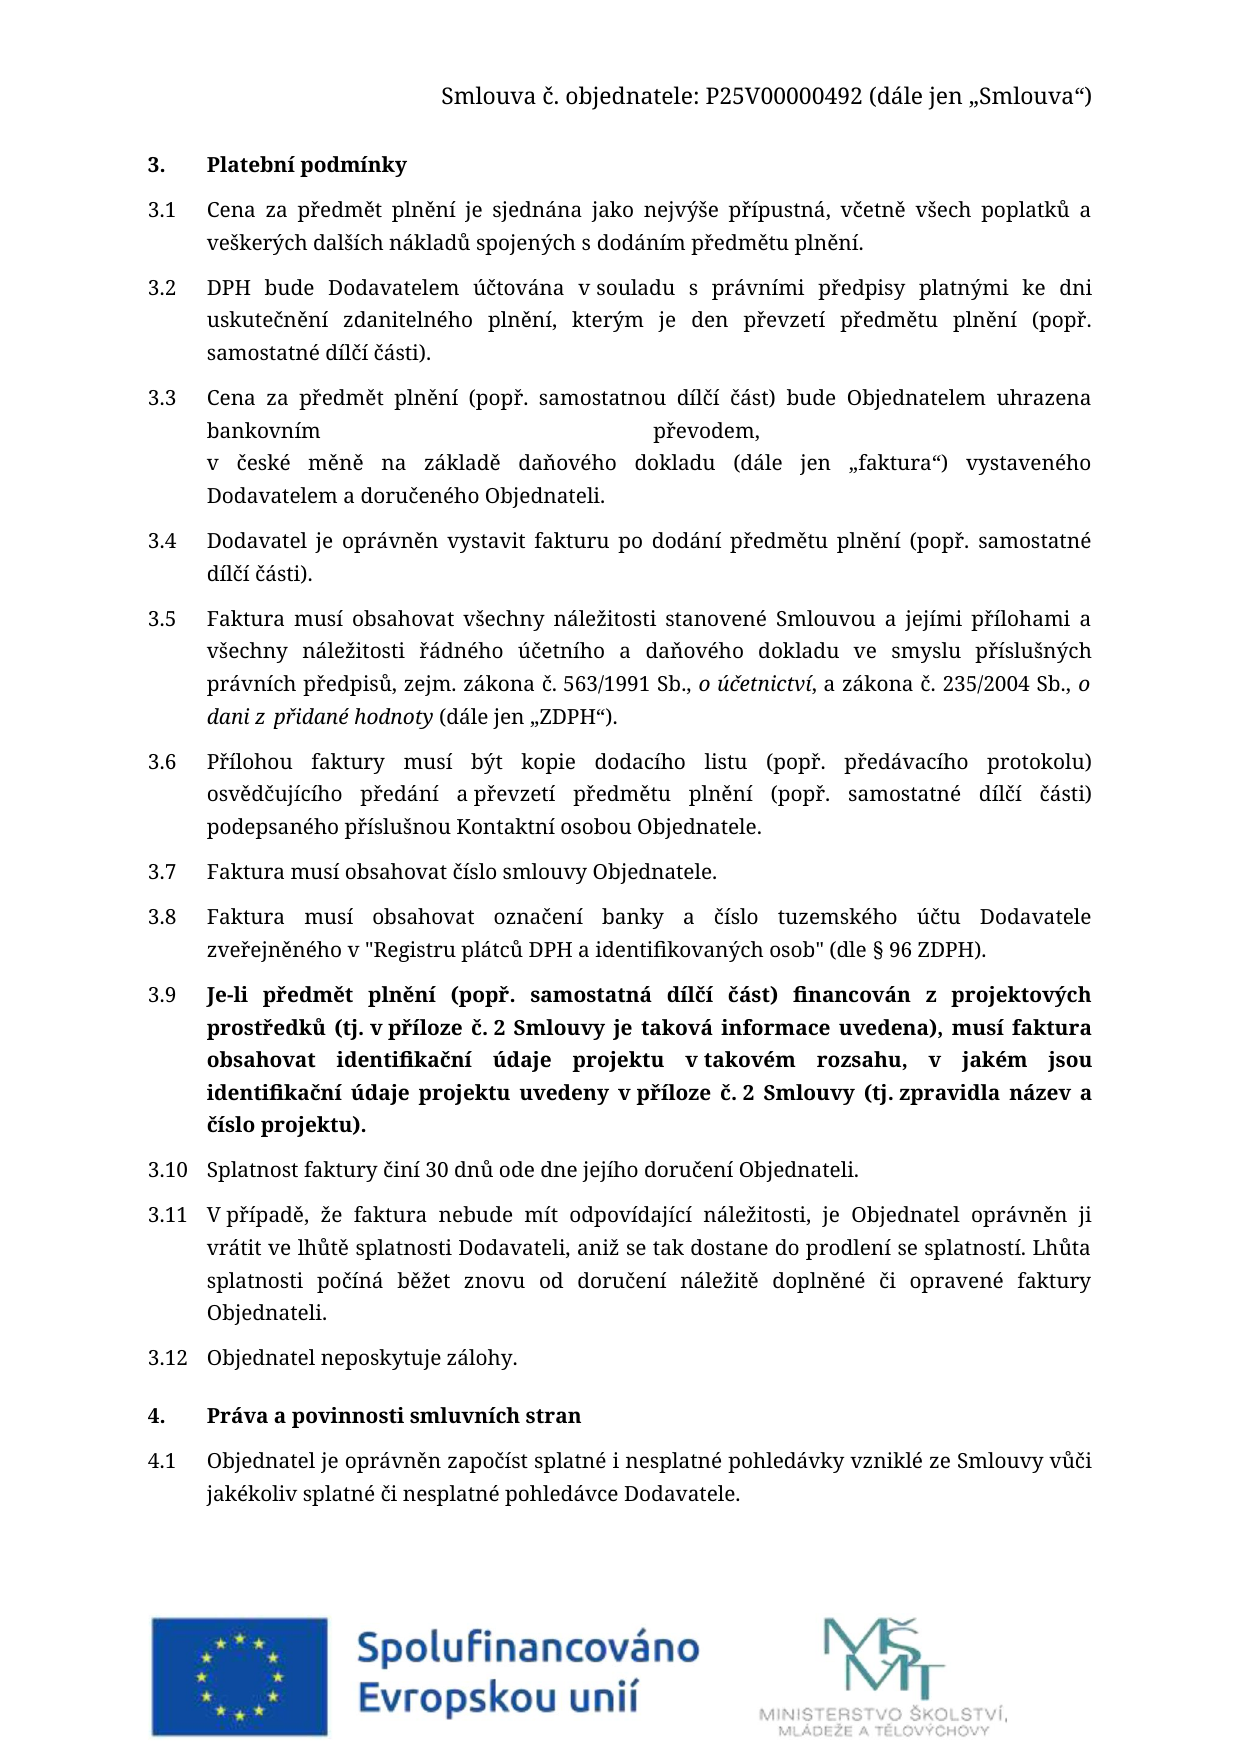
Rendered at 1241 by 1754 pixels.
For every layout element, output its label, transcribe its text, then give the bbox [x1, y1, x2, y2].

list Splatnost faktury činí 30 dnů ode dne jejího doručení Objednateli. [148, 1156, 1093, 1184]
list Je-li předmět plnění (popř. samostatná dílčí část) financován z projektových prostředků (tj. v příloze č. 2 Smlouvy je taková informace uvedena), musí faktura obsahovat identifikační údaje projektu v takovém rozsahu, v jakém jsou identifikační údaje projektu uvedeny v příloze č. 2 Smlouvy (tj. zpravidla název a číslo projektu). [148, 980, 1093, 1139]
list Faktura musí obsahovat označení banky a číslo tuzemského účtu Dodavatele zveřejněného v "Registru plátců DPH a identifikovaných osob" (dle § 96 ZDPH). [148, 902, 1093, 963]
list DPH bude Dodavatelem účtována v souladu s právními předpisy platnými ke dni uskutečnění zdanitelného plnění, kterým je den převzetí předmětu plnění (popř. samostatné dílčí části). [148, 273, 1093, 367]
list Objednatel je oprávněn započíst splatné i nesplatné pohledávky vzniklé ze Smlouvy vůči jakékoliv splatné či nesplatné pohledávce Dodavatele. [148, 1446, 1093, 1507]
list Platební podmínky [148, 150, 1093, 179]
list Přílohou faktury musí být kopie dodacího listu (popř. předávacího protokolu) osvědčujícího předání a převzetí předmětu plnění (popř. samostatné dílčí části) podepsaného příslušnou Kontaktní osobou Objednatele. [148, 747, 1093, 841]
list Faktura musí obsahovat všechny náležitosti stanovené Smlouvou a jejími přílohami a všechny náležitosti řádného účetního a daňového dokladu ve smyslu příslušných právních předpisů, zejm. zákona č. 563/1991 Sb., o účetnictví, a zákona č. 235/2004 Sb., o dani z přidané hodnoty (dále jen „ZDPH“). [148, 604, 1093, 730]
list Faktura musí obsahovat číslo smlouvy Objednatele. [148, 857, 1093, 886]
list V případě, že faktura nebude mít odpovídající náležitosti, je Objednatel oprávněn ji vrátit ve lhůtě splatnosti Dodavateli, aniž se tak dostane do prodlení se splatností. Lhůta splatnosti počíná běžet znovu od doručení náležitě doplněné či opravené faktury Objednateli. [148, 1201, 1093, 1327]
list Objednatel neposkytuje zálohy. [148, 1343, 1093, 1372]
list Práva a povinnosti smluvních stran [148, 1401, 1093, 1429]
list Dodavatel je oprávněn vystavit fakturu po dodání předmětu plnění (popř. samostatné dílčí části). [148, 526, 1093, 587]
picture [147, 1613, 1009, 1742]
list Cena za předmět plnění je sjednána jako nejvýše přípustná, včetně všech poplatků a veškerých dalších nákladů spojených s dodáním předmětu plnění. [148, 195, 1093, 256]
list Cena za předmět plnění (popř. samostatnou dílčí část) bude Objednatelem uhrazena bankovním převodem, v české měně na základě daňového dokladu (dále jen „faktura“) vystaveného Dodavatelem a doručeného Objednateli. [148, 383, 1093, 509]
